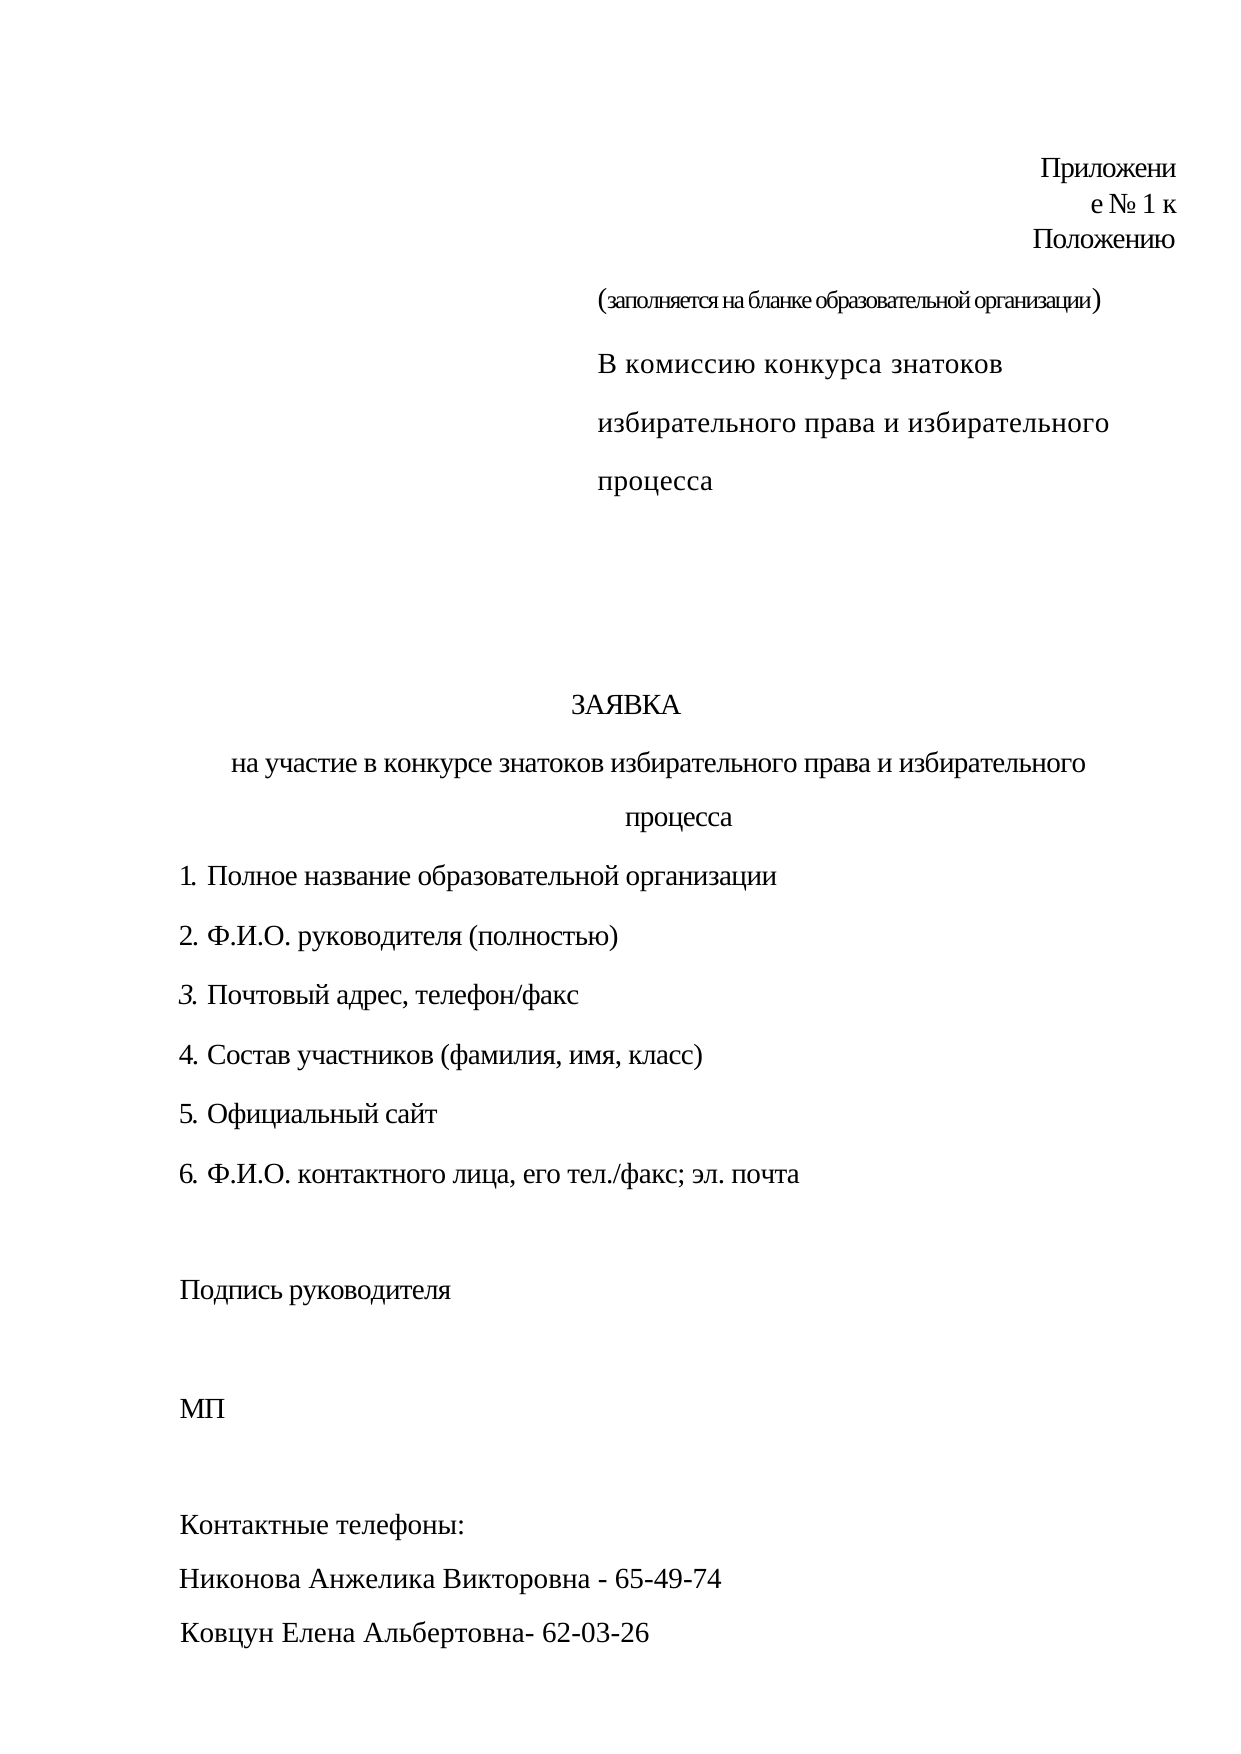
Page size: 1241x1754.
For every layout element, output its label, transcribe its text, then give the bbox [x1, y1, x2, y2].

list Полное название образовательной организации [179, 838, 1179, 898]
list Состав участников (фамилия, имя, класс) [179, 1017, 1179, 1076]
text В комиссию конкурса знатоков избирательного права и избирательного процесса [597, 327, 1179, 502]
list Официальный сайт [179, 1076, 1179, 1136]
list Почтовый адрес, телефон/факс [179, 957, 1179, 1017]
text Подпись руководителя МП [179, 1204, 503, 1442]
text Контактные телефоны: [179, 1492, 1179, 1546]
text Никонова Анжелика Викторовна - 65-49-74 [179, 1546, 1179, 1599]
text (заполняется на бланке образовательной организации) [597, 262, 1179, 321]
list Ф.И.О. руководителя (полностью) [179, 898, 1179, 957]
text на участие в конкурсе знатоков избирательного права и избирательного [231, 745, 1179, 779]
text Ковцун Елена Альбертовна- 62-03-26 [180, 1599, 1179, 1653]
list Ф.И.О. контактного лица, его тел./факс; эл. почта [179, 1136, 1179, 1195]
text процесса [179, 779, 1179, 838]
text Приложение № 1 к Положению [963, 149, 1176, 256]
text ЗАЯВКА [571, 687, 1179, 721]
